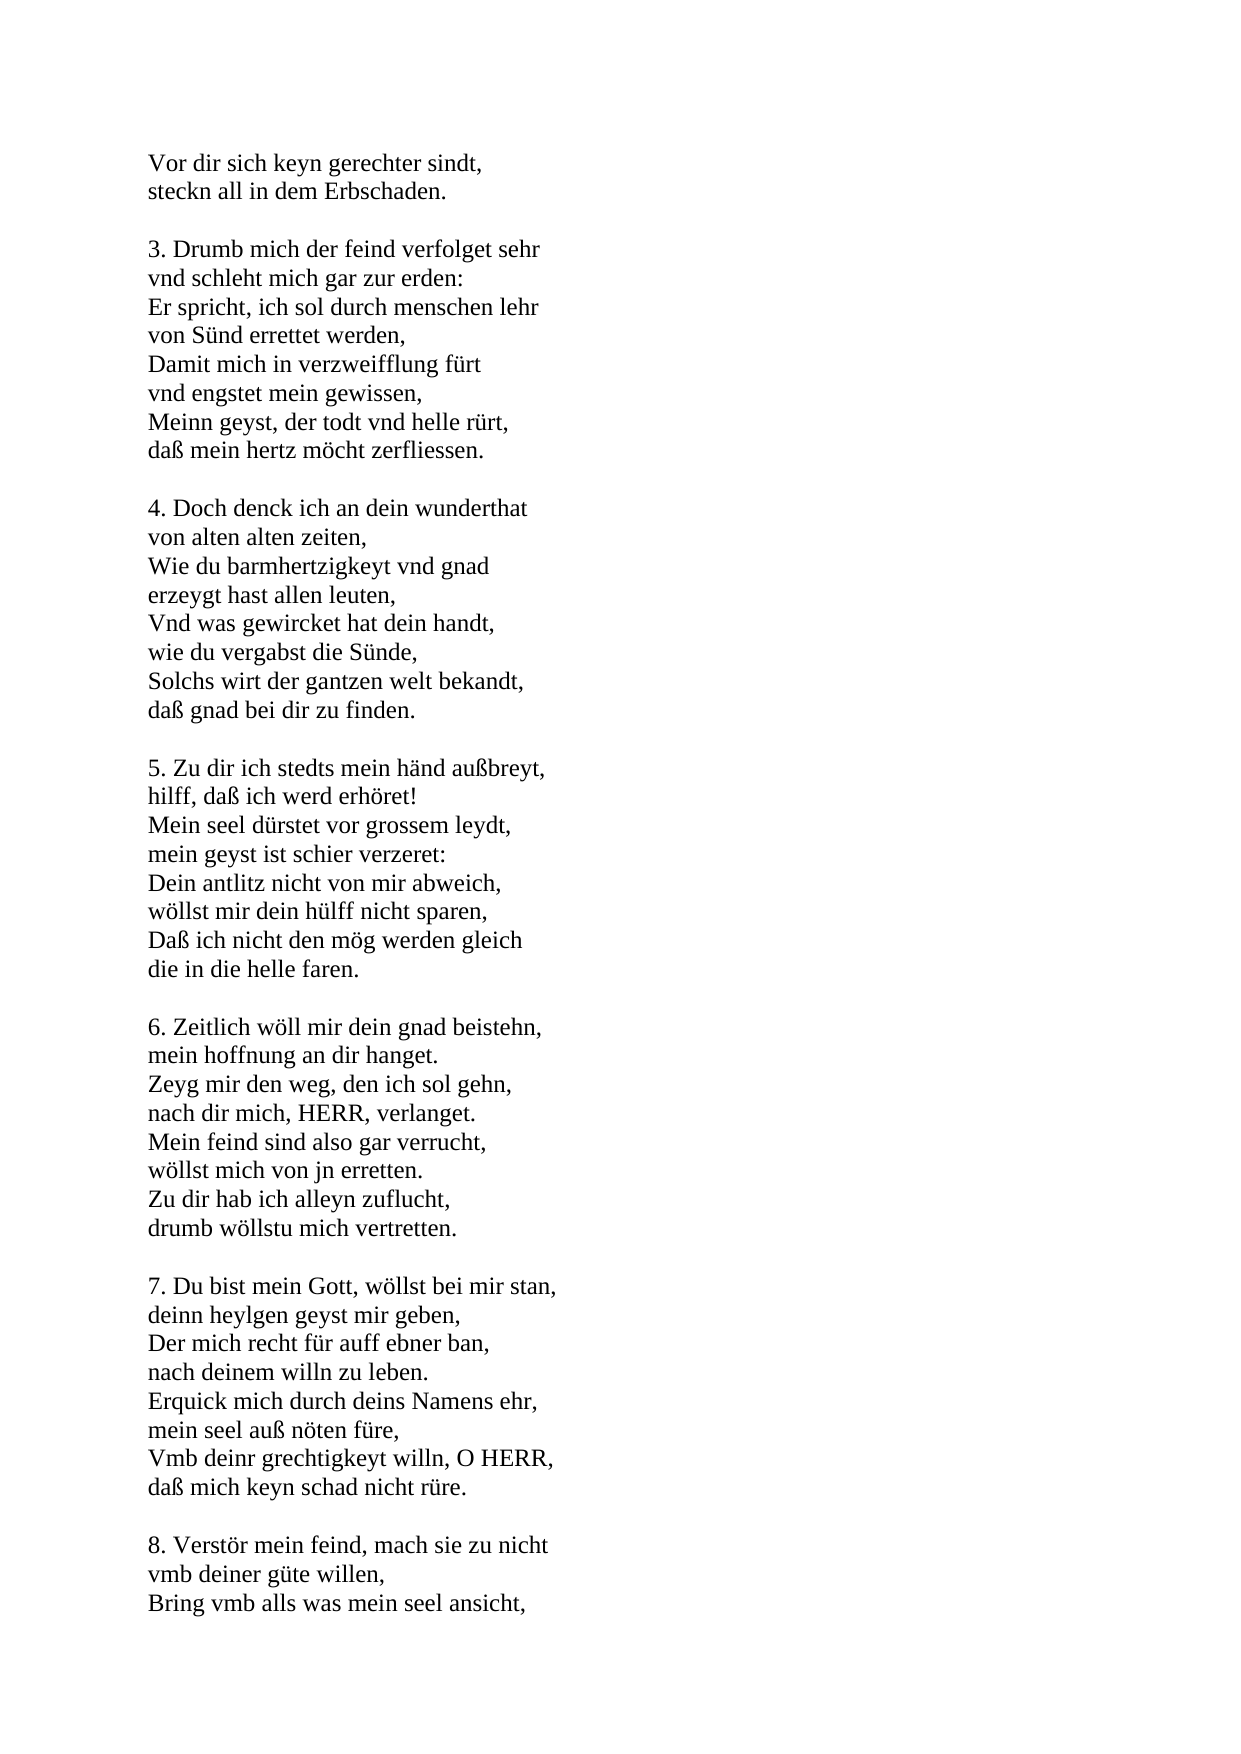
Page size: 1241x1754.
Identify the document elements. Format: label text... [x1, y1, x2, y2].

text 3. Drumb mich der feind verfolget sehr vnd schleht mich gar zur erden: Er spricht, ich sol durch menschen lehr von Sünd errettet werden, Damit mich in verzweifflung fürt vnd engstet mein gewissen, Meinn geyst, der todt vnd helle rürt, daß mein hertz möcht zerfliessen. [148, 234, 1093, 464]
text 6. Zeitlich wöll mir dein gnad beistehn, mein hoffnung an dir hanget. Zeyg mir den weg, den ich sol gehn, nach dir mich, HERR, verlanget. Mein feind sind also gar verrucht, wöllst mich von jn erretten. Zu dir hab ich alleyn zuflucht, drumb wöllstu mich vertretten. [148, 1012, 1093, 1242]
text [148, 1530, 1093, 1616]
text 5. Zu dir ich stedts mein händ außbreyt, hilff, daß ich werd erhöret! Mein seel dürstet vor grossem leydt, mein geyst ist schier verzeret: Dein antlitz nicht von mir abweich, wöllst mir dein hülff nicht sparen, Daß ich nicht den mög werden gleich die in die helle faren. [148, 753, 1093, 983]
text 4. Doch denck ich an dein wunderthat von alten alten zeiten, Wie du barmhertzigkeyt vnd gnad erzeygt hast allen leuten, Vnd was gewircket hat dein handt, wie du vergabst die Sünde, Solchs wirt der gantzen welt bekandt, daß gnad bei dir zu finden. [148, 493, 1093, 723]
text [148, 148, 1093, 205]
text 7. Du bist mein Gott, wöllst bei mir stan, deinn heylgen geyst mir geben, Der mich recht für auff ebner ban, nach deinem willn zu leben. Erquick mich durch deins Namens ehr, mein seel auß nöten füre, Vmb deinr grechtigkeyt willn, O HERR, daß mich keyn schad nicht rüre. [148, 1271, 1093, 1501]
